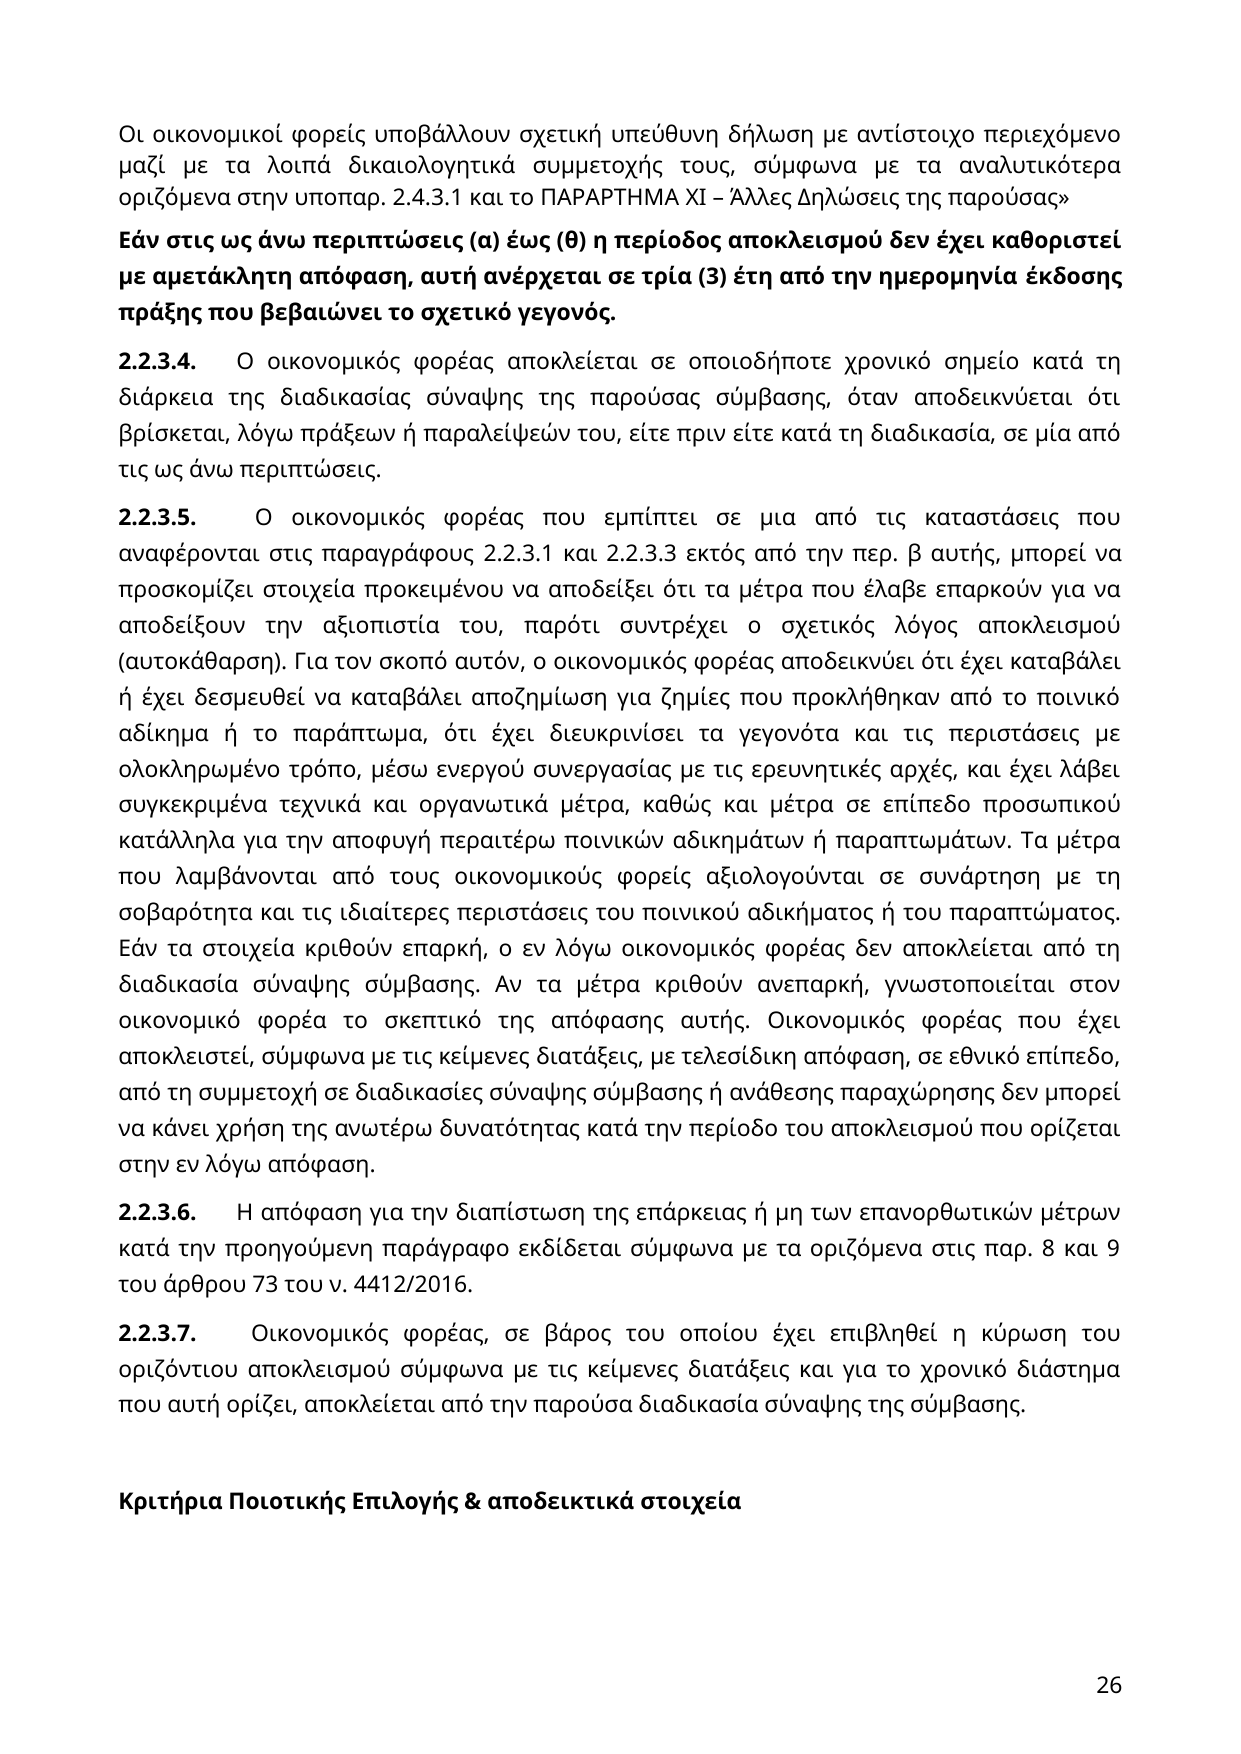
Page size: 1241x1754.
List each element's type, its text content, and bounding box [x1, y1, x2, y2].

text Εάν στις ως άνω περιπτώσεις (α) έως (θ) η περίοδος αποκλεισμού δεν έχει καθοριστεί με αμετάκλητη απόφαση, αυτή ανέρχεται σε τρία (3) έτη από την ημερομηνία έκδοσης πράξης που βεβαιώνει το σχετικό γεγονός. [118, 224, 1122, 327]
text Κριτήρια Ποιοτικής Επιλογής & αποδεικτικά στοιχεία [118, 1485, 1122, 1517]
list Ο οικονομικός φορέας αποκλείεται σε οποιοδήποτε χρονικό σημείο κατά τη διάρκεια της διαδικασίας σύναψης της παρούσας σύμβασης, όταν αποδεικνύεται ότι βρίσκεται, λόγω πράξεων ή παραλείψεών του, είτε πριν είτε κατά τη διαδικασία, σε μία από τις ως άνω περιπτώσεις. [118, 345, 1122, 484]
text Οι οικονομικοί φορείς υποβάλλουν σχετική υπεύθυνη δήλωση με αντίστοιχο περιεχόμενο μαζί με τα λοιπά δικαιολογητικά συμμετοχής τους, σύμφωνα με τα αναλυτικότερα οριζόμενα στην υποπαρ. 2.4.3.1 και το ΠΑΡΑΡΤΗΜΑ XI – Άλλες Δηλώσεις της παρούσας» [118, 118, 1122, 212]
list Οικονομικός φορέας, σε βάρος του οποίου έχει επιβληθεί η κύρωση του οριζόντιου αποκλεισμού σύμφωνα με τις κείμενες διατάξεις και για το χρονικό διάστημα που αυτή ορίζει, αποκλείεται από την παρούσα διαδικασία σύναψης της σύμβασης. [118, 1317, 1122, 1420]
list Η απόφαση για την διαπίστωση της επάρκειας ή μη των επανορθωτικών μέτρων κατά την προηγούμενη παράγραφο εκδίδεται σύμφωνα με τα οριζόμενα στις παρ. 8 και 9 του άρθρου 73 του ν. 4412/2016. [118, 1196, 1122, 1299]
list Ο οικονομικός φορέας που εμπίπτει σε μια από τις καταστάσεις που αναφέρονται στις παραγράφους 2.2.3.1 και 2.2.3.3 εκτός από την περ. β αυτής, μπορεί να προσκομίζει στοιχεία προκειμένου να αποδείξει ότι τα μέτρα που έλαβε επαρκούν για να αποδείξουν την αξιοπιστία του, παρότι συντρέχει ο σχετικός λόγος αποκλεισμού (αυτοκάθαρση). Για τον σκοπό αυτόν, ο οικονομικός φορέας αποδεικνύει ότι έχει καταβάλει ή έχει δεσμευθεί να καταβάλει αποζημίωση για ζημίες που προκλήθηκαν από το ποινικό αδίκημα ή το παράπτωμα, ότι έχει διευκρινίσει τα γεγονότα και τις περιστάσεις με ολοκληρωμένο τρόπο, μέσω ενεργού συνεργασίας με τις ερευνητικές αρχές, και έχει λάβει συγκεκριμένα τεχνικά και οργανωτικά μέτρα, καθώς και μέτρα σε επίπεδο προσωπικού κατάλληλα για την αποφυγή περαιτέρω ποινικών αδικημάτων ή παραπτωμάτων. Τα μέτρα που λαμβάνονται από τους οικονομικούς φορείς αξιολογούνται σε συνάρτηση με τη σοβαρότητα και τις ιδιαίτερες περιστάσεις του ποινικού αδικήματος ή του παραπτώματος. Εάν τα στοιχεία κριθούν επαρκή, ο εν λόγω οικονομικός φορέας δεν αποκλείεται από τη διαδικασία σύναψης σύμβασης. Αν τα μέτρα κριθούν ανεπαρκή, γνωστοποιείται στον οικονομικό φορέα το σκεπτικό της απόφασης αυτής. Οικονομικός φορέας που έχει αποκλειστεί, σύμφωνα με τις κείμενες διατάξεις, με τελεσίδικη απόφαση, σε εθνικό επίπεδο, από τη συμμετοχή σε διαδικασίες σύναψης σύμβασης ή ανάθεσης παραχώρησης δεν μπορεί να κάνει χρήση της ανωτέρω δυνατότητας κατά την περίοδο του αποκλεισμού που ορίζεται στην εν λόγω απόφαση. [118, 501, 1122, 1179]
